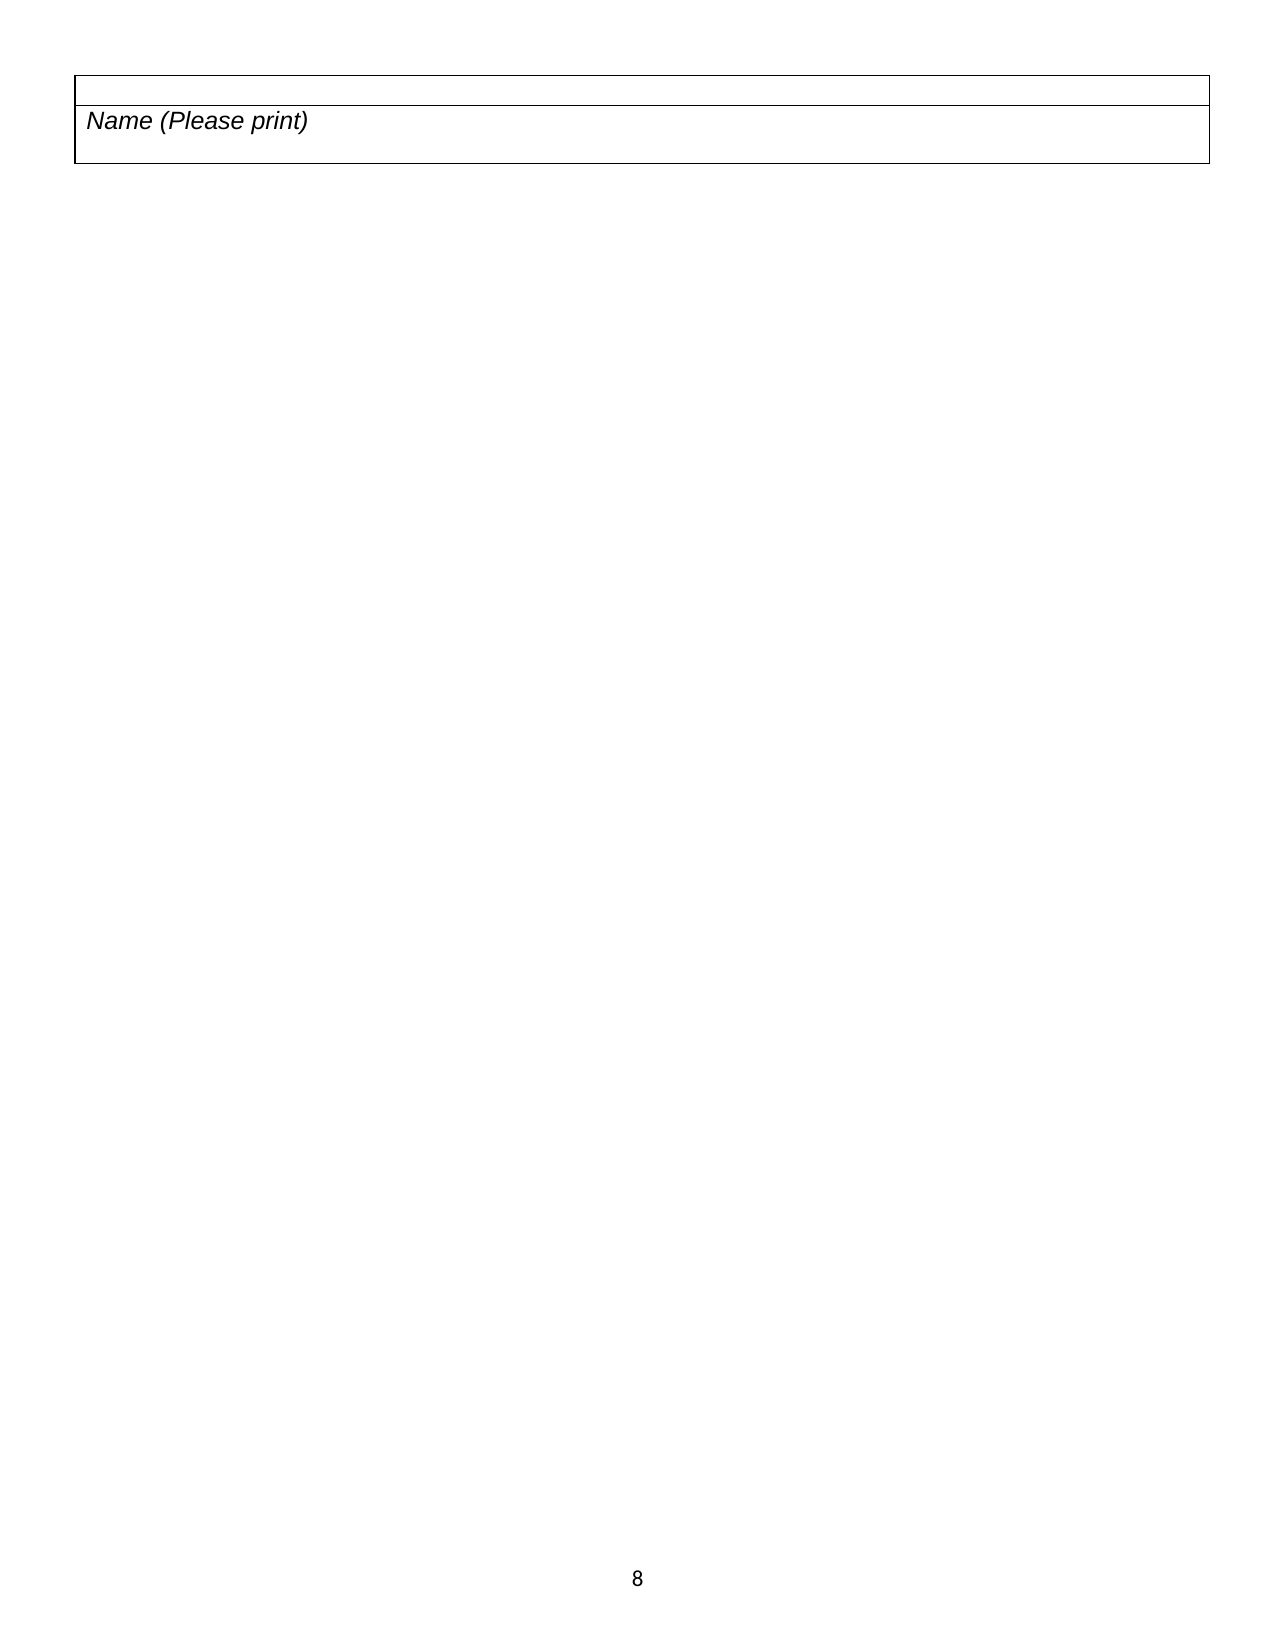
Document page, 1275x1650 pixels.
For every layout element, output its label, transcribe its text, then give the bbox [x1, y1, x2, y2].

table_cell [76, 76, 1209, 105]
table_cell Name (Please print) [76, 106, 1209, 163]
